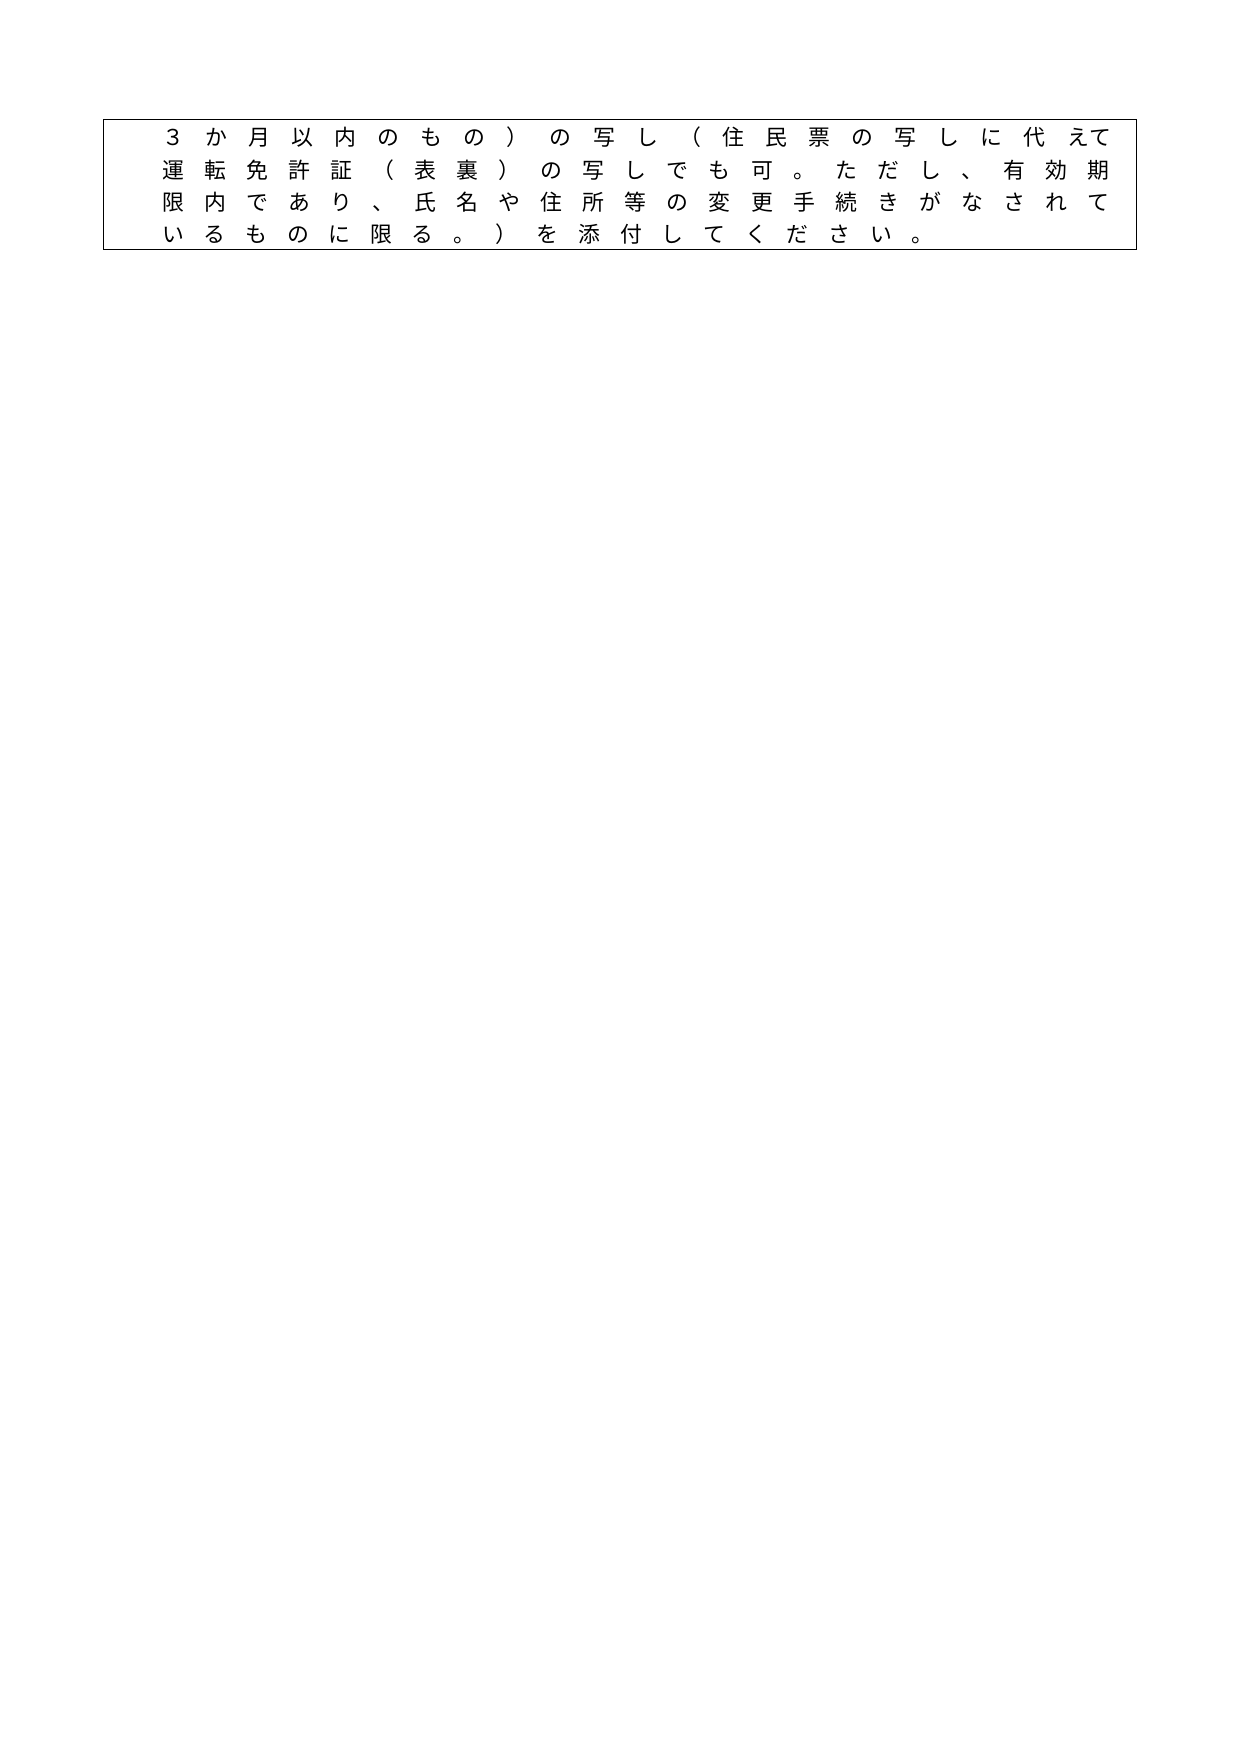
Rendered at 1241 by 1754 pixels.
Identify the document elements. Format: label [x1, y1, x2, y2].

table_cell [104, 120, 1136, 249]
